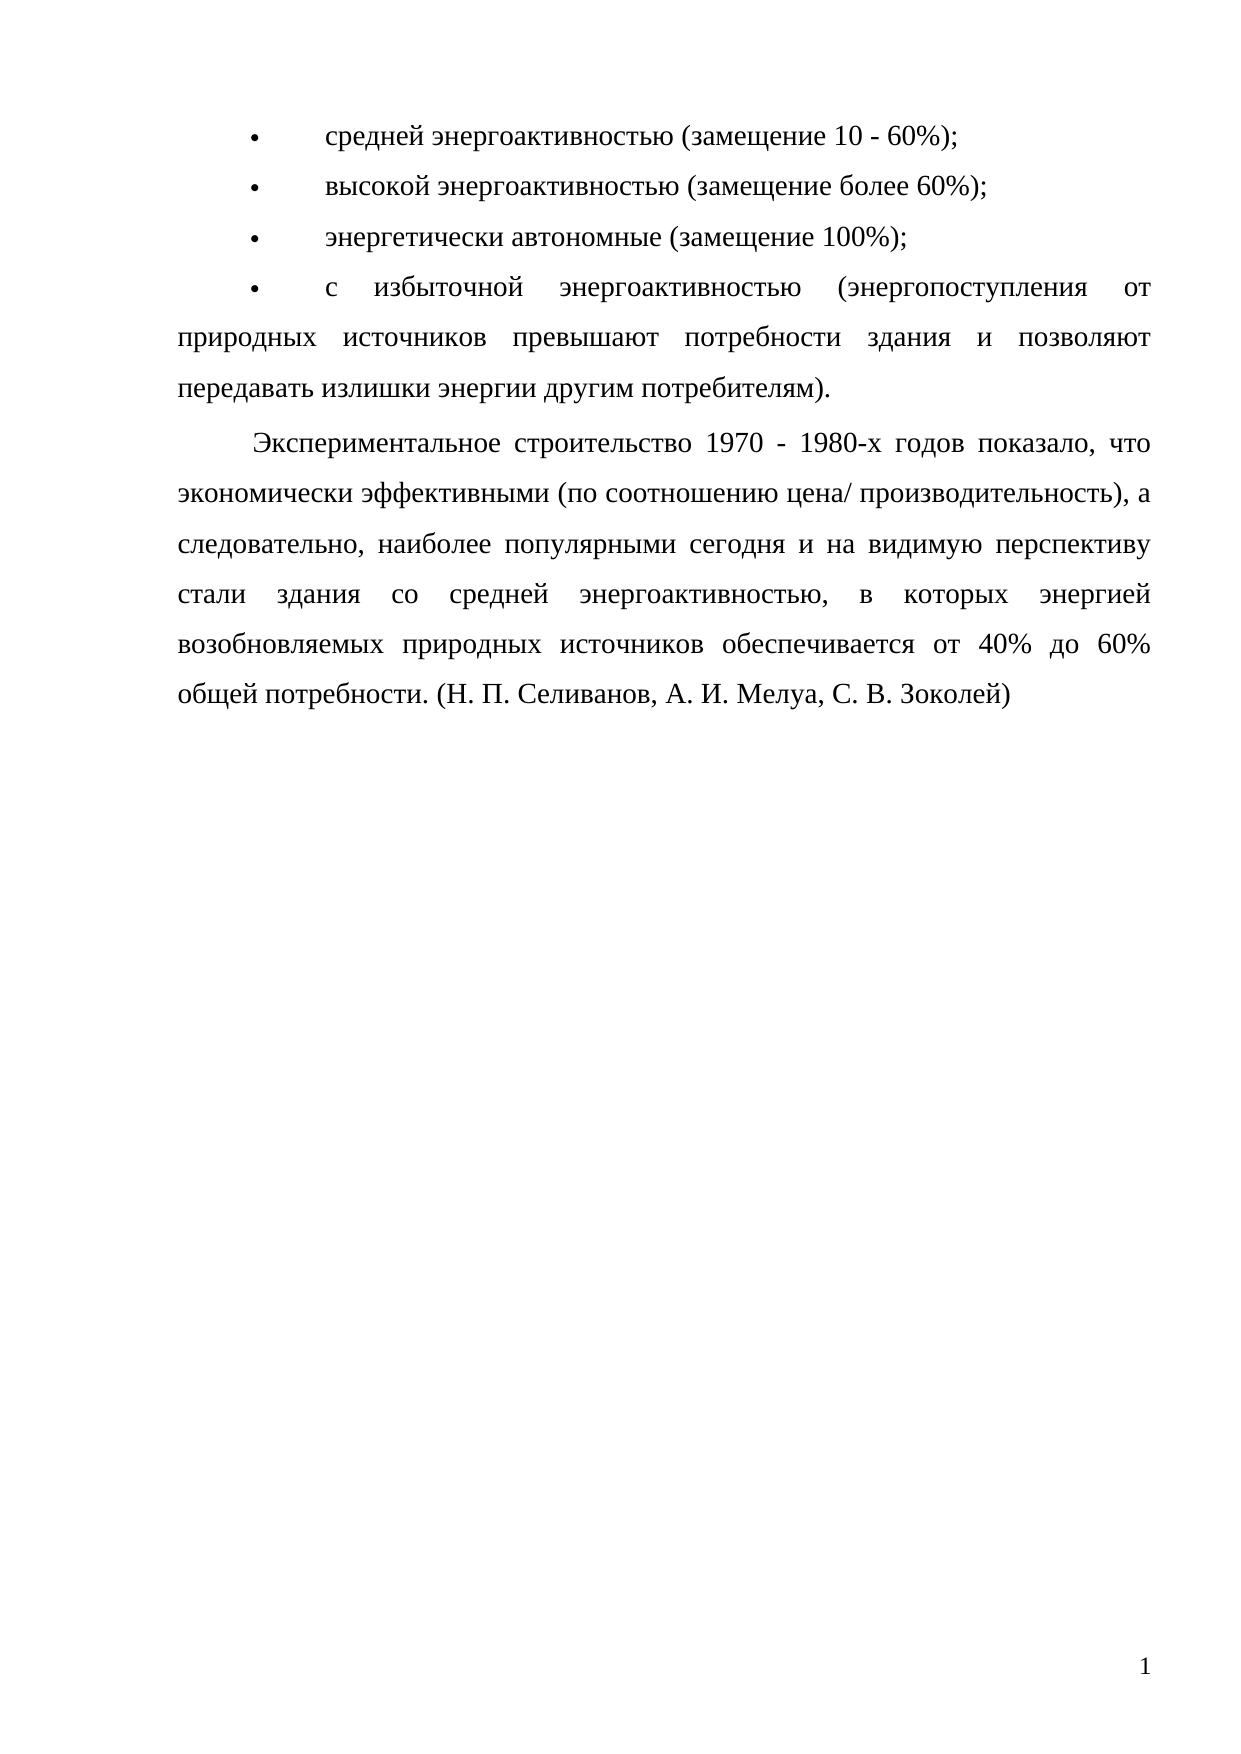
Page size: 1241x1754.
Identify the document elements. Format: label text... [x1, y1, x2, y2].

list высокой энергоактивностью (замещение более 60%); [177, 168, 1152, 202]
list средней энергоактивностью (замещение 10 - 60%); [177, 118, 1152, 152]
list энергетически автономные (замещение 100%); [177, 219, 1152, 252]
text Экспериментальное строительство 1970 - 1980-х годов показало, что экономически эффективными (по соотношению цена/ производительность), а следовательно, наиболее популярными сегодня и на видимую перспективу стали здания со средней энергоактивностью, в которых энергией возобновляемых природных источников обеспечивается от 40% до 60% общей потребности. (Н. П. Селиванов, А. И. Мелуа, С. В. Зоколей) [177, 425, 1152, 710]
list с избыточной энергоактивностью (энергопоступления от природных источников превышают потребности здания и позволяют передавать излишки энергии другим потребителям). [177, 269, 1152, 403]
